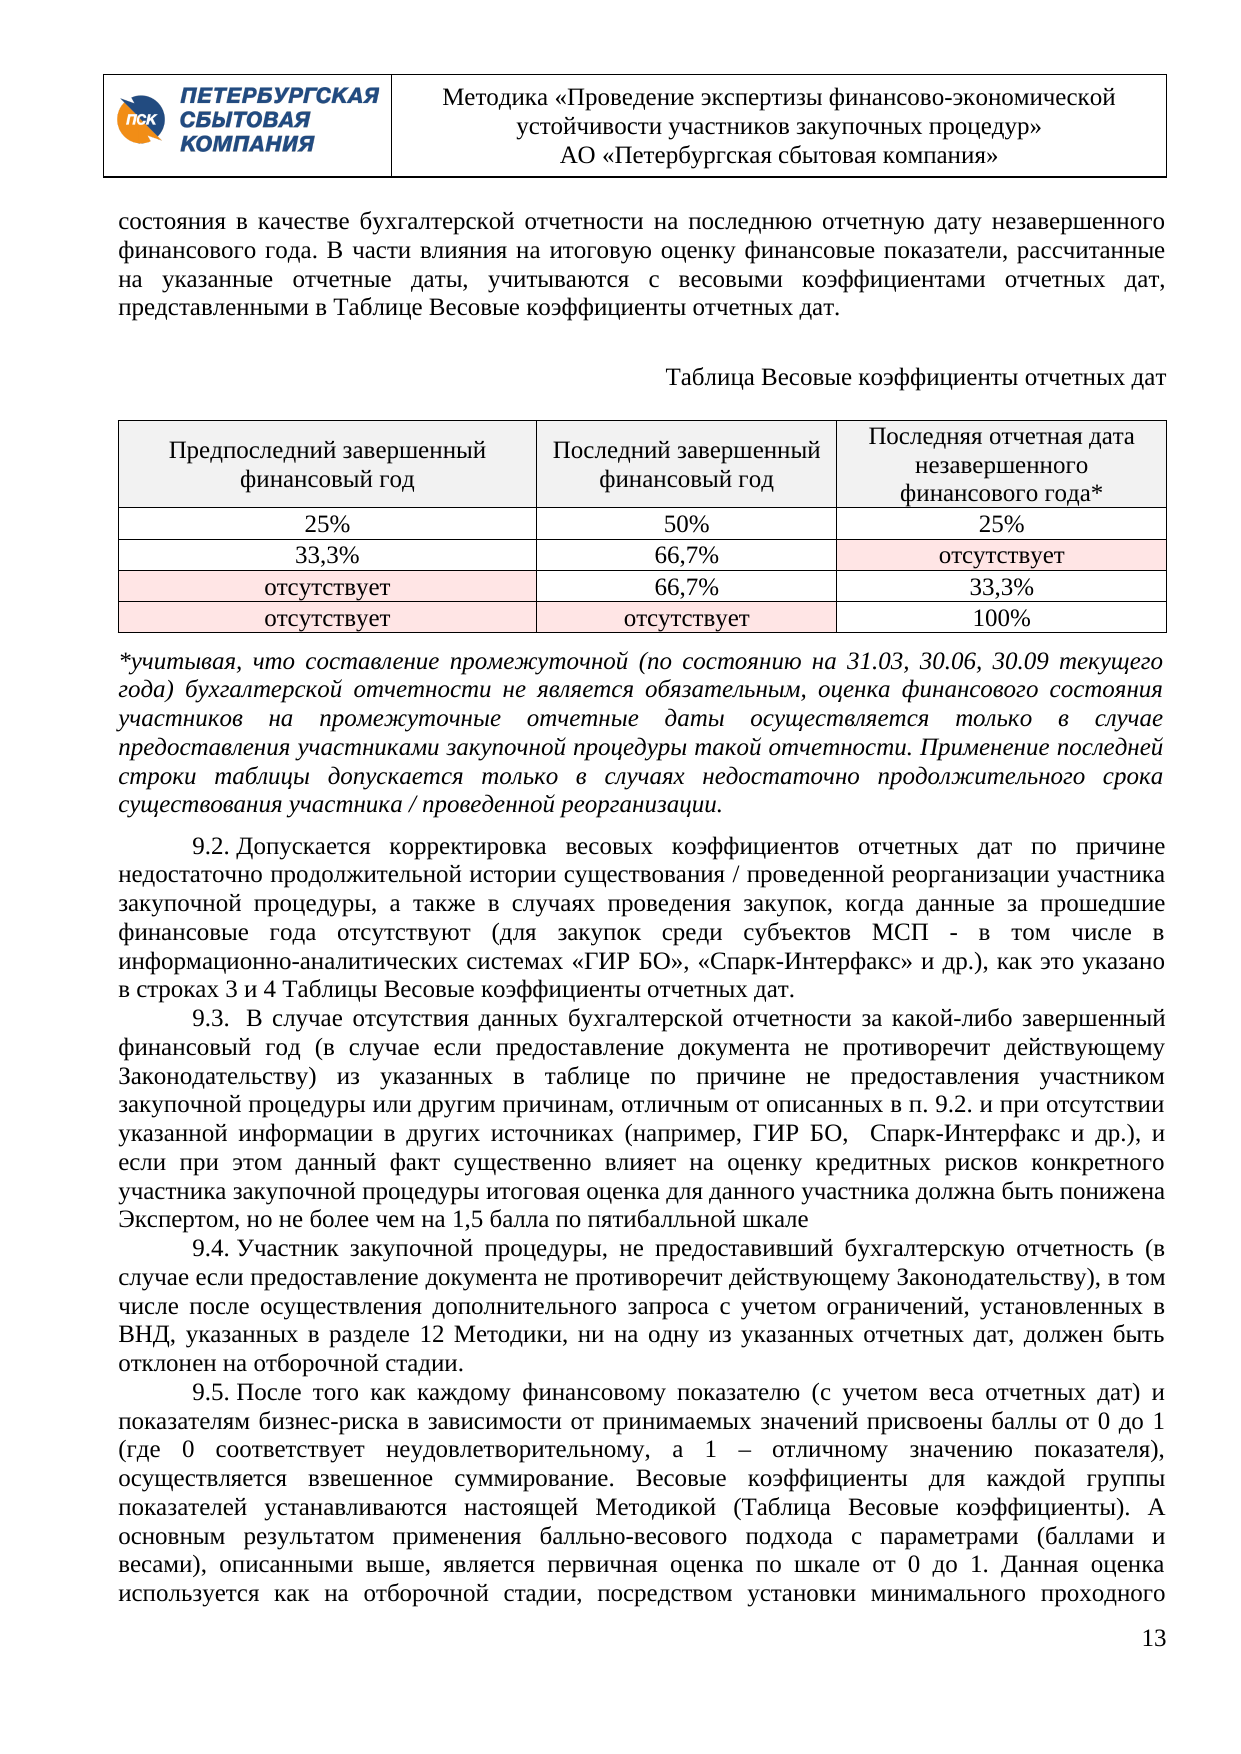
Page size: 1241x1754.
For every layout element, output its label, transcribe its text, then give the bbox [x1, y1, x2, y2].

list В случае отсутствия данных бухгалтерской отчетности за какой-либо завершенный финансовый год (в случае если предоставление документа не противоречит действующему Законодательству) из указанных в таблице по причине не предоставления участником закупочной процедуры или другим причинам, отличным от описанных в п. 9.2. и при отсутствии указанной информации в других источниках (например, ГИР БО, Спарк-Интерфакс и др.), и если при этом данный факт существенно влияет на оценку кредитных рисков конкретного участника закупочной процедуры итоговая оценка для данного участника должна быть понижена Экспертом, но не более чем на 1,5 балла по пятибалльной шкале [118, 1003, 1166, 1233]
list Участник закупочной процедуры, не предоставивший бухгалтерскую отчетность (в случае если предоставление документа не противоречит действующему Законодательству), в том числе после осуществления дополнительного запроса с учетом ограничений, установленных в ВНД, указанных в разделе 12 Методики, ни на одну из указанных отчетных дат, должен быть отклонен на отборочной стадии. [118, 1233, 1166, 1377]
table_cell 33,3% [837, 571, 1166, 601]
table_header Предпоследний завершенный финансовый год [119, 421, 536, 507]
text *учитывая, что составление промежуточной (по состоянию на 31.03, 30.06, 30.09 текущего года) бухгалтерской отчетности не является обязательным, оценка финансового состояния участников на промежуточные отчетные даты осуществляется только в случае предоставления участниками закупочной процедуры такой отчетности. Применение последней строки таблицы допускается только в случаях недостаточно продолжительного срока существования участника / проведенной реорганизации. [118, 646, 1166, 818]
table_cell 25% [837, 508, 1166, 538]
table_cell отсутствует [119, 602, 536, 632]
table_cell отсутствует [837, 540, 1166, 570]
list Допускается корректировка весовых коэффициентов отчетных дат по причине недостаточно продолжительной истории существования / проведенной реорганизации участника закупочной процедуры, а также в случаях проведения закупок, когда данные за прошедшие финансовые года отсутствуют (для закупок среди субъектов МСП - в том числе в информационно-аналитических системах «ГИР БО», «Спарк-Интерфакс» и др.), как это указано в строках 3 и 4 Таблицы Весовые коэффициенты отчетных дат. [118, 831, 1166, 1003]
table_cell 100% [837, 602, 1166, 632]
table_cell 66,7% [537, 540, 836, 570]
table_header Последний завершенный финансовый год [537, 421, 836, 507]
table_header Последняя отчетная дата незавершенного финансового года* [837, 421, 1166, 507]
picture [115, 87, 380, 152]
table_cell 50% [537, 508, 836, 538]
text Таблица Весовые коэффициенты отчетных дат [118, 362, 1166, 391]
table_cell отсутствует [119, 571, 536, 601]
table_cell 25% [119, 508, 536, 538]
table_cell 66,7% [537, 571, 836, 601]
table_cell отсутствует [537, 602, 836, 632]
table_cell 33,3% [119, 540, 536, 570]
